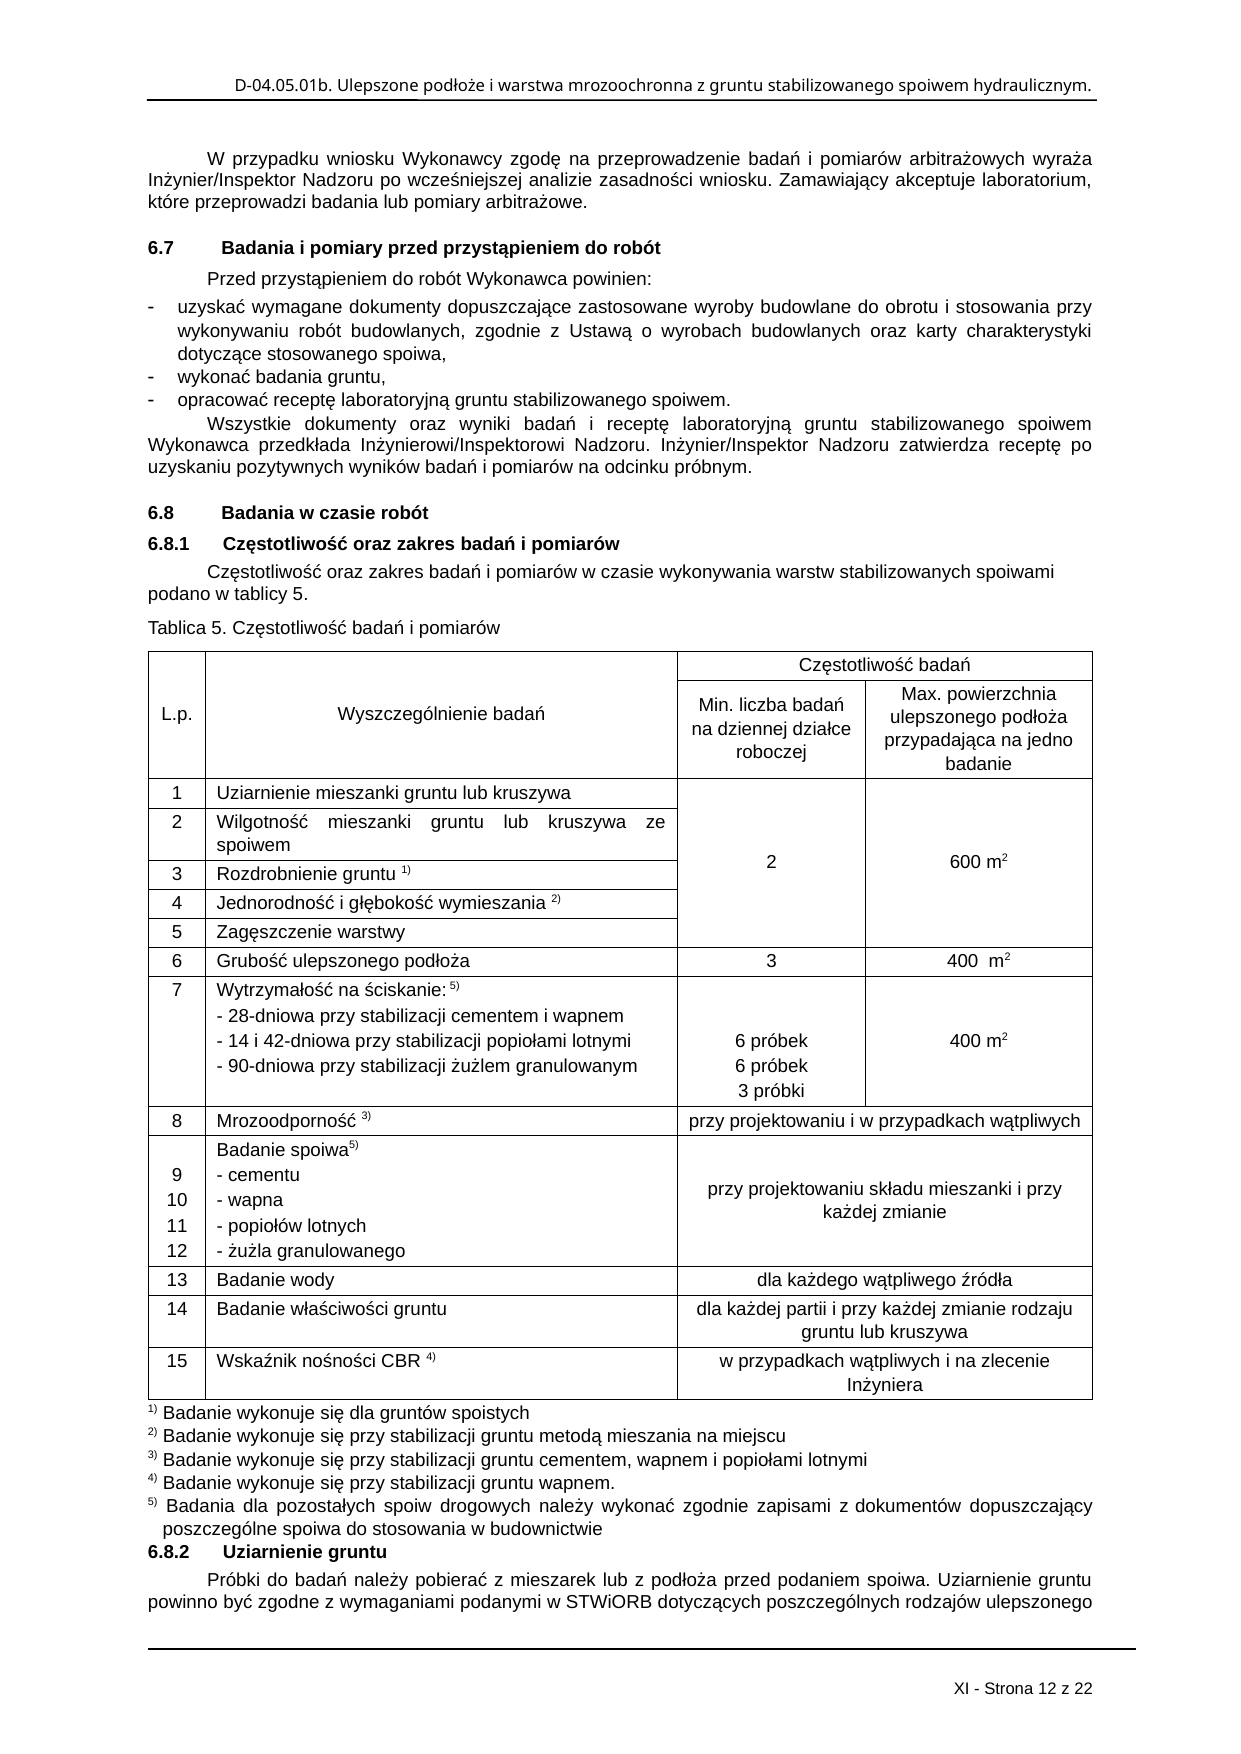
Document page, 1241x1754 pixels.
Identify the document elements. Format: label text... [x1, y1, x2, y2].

table_cell 8 [149, 1107, 205, 1135]
table_cell przy projektowaniu składu mieszanki i przy każdej zmianie [678, 1136, 1092, 1266]
table_cell Rozdrobnienie gruntu 1) [206, 861, 677, 889]
table_cell 6 [149, 948, 205, 976]
table_cell 400 m2 [866, 948, 1092, 976]
table_cell 6 próbek 6 próbek 3 próbki [678, 977, 865, 1106]
text Przed przystąpieniem do robót Wykonawca powinien: [148, 268, 1092, 290]
table_cell Grubość ulepszonego podłoża [206, 948, 677, 976]
table_cell Wilgotność mieszanki gruntu lub kruszywa ze spoiwem [206, 809, 677, 860]
table_cell 9 10 11 12 [149, 1136, 205, 1266]
list wykonać badania gruntu, [148, 366, 1092, 387]
text W przypadku wniosku Wykonawcy zgodę na przeprowadzenie badań i pomiarów arbitrażowych wyraża Inżynier/Inspektor Nadzoru po wcześniejszej analizie zasadności wniosku. Zamawiający akceptuje laboratorium, które przeprowadzi badania lub pomiary arbitrażowe. [148, 148, 1092, 212]
table_cell w przypadkach wątpliwych i na zlecenie Inżyniera [678, 1348, 1092, 1399]
table_cell Badanie właściwości gruntu [206, 1296, 677, 1347]
list uzyskać wymagane dokumenty dopuszczające zastosowane wyroby budowlane do obrotu i stosowania przy wykonywaniu robót budowlanych, zgodnie z Ustawą o wyrobach budowlanych oraz karty charakterystyki dotyczące stosowanego spoiwa, [148, 296, 1092, 364]
table_cell Badanie spoiwa5) - cementu - wapna - popiołów lotnych - żużla granulowanego [206, 1136, 677, 1266]
text 3) Badanie wykonuje się przy stabilizacji gruntu cementem, wapnem i popiołami lotnymi [148, 1448, 1092, 1470]
text Częstotliwość oraz zakres badań i pomiarów w czasie wykonywania warstw stabilizowanych spoiwami podano w tablicy 5. [148, 561, 1092, 604]
table_cell 13 [149, 1267, 205, 1295]
text 5) Badania dla pozostałych spoiw drogowych należy wykonać zgodnie zapisami z dokumentów dopuszczający poszczególne spoiwa do stosowania w budownictwie [148, 1495, 1092, 1540]
table_cell 7 [149, 977, 205, 1106]
text Wszystkie dokumenty oraz wyniki badań i receptę laboratoryjną gruntu stabilizowanego spoiwem Wykonawca przedkłada Inżynierowi/Inspektorowi Nadzoru. Inżynier/Inspektor Nadzoru zatwierdza receptę po uzyskaniu pozytywnych wyników badań i pomiarów na odcinku próbnym. [148, 412, 1092, 477]
table_header Częstotliwość badań [678, 652, 1092, 679]
table_cell Min. liczba badań na dziennej działce roboczej [678, 681, 865, 778]
table_cell Badanie wody [206, 1267, 677, 1295]
table_cell 5 [149, 919, 205, 947]
table_header L.p. [149, 652, 205, 778]
table_cell Max. powierzchnia ulepszonego podłoża przypadająca na jedno badanie [866, 681, 1092, 778]
table_cell 2 [678, 779, 865, 947]
table_cell 3 [149, 861, 205, 889]
table_header Wyszczególnienie badań [206, 652, 677, 778]
table_cell Mrozoodporność 3) [206, 1107, 677, 1135]
table_cell Zagęszczenie warstwy [206, 919, 677, 947]
table_cell dla każdego wątpliwego źródła [678, 1267, 1092, 1295]
table_cell 4 [149, 890, 205, 918]
table_cell Wytrzymałość na ściskanie: 5) - 28-dniowa przy stabilizacji cementem i wapnem - 14 i 42-dniowa przy stabilizacji popiołami lotnymi - 90-dniowa przy stabilizacji żużlem granulowanym [206, 977, 677, 1106]
text 1) Badanie wykonuje się dla gruntów spoistych [148, 1402, 1092, 1423]
table_cell Jednorodność i głębokość wymieszania 2) [206, 890, 677, 918]
table_cell 14 [149, 1296, 205, 1347]
table_cell 600 m2 [866, 779, 1092, 947]
table_cell 2 [149, 809, 205, 860]
list Uziarnienie gruntu [148, 1541, 1092, 1563]
text 4) Badanie wykonuje się przy stabilizacji gruntu wapnem. [148, 1472, 1092, 1493]
list Badania i pomiary przed przystąpieniem do robót [148, 237, 1092, 259]
table_cell 1 [149, 779, 205, 807]
table_cell dla każdej partii i przy każdej zmianie rodzaju gruntu lub kruszywa [678, 1296, 1092, 1347]
table_cell 400 m2 [866, 977, 1092, 1106]
list opracować receptę laboratoryjną gruntu stabilizowanego spoiwem. [148, 389, 1092, 411]
table_cell przy projektowaniu i w przypadkach wątpliwych [678, 1107, 1092, 1135]
text 2) Badanie wykonuje się przy stabilizacji gruntu metodą mieszania na miejscu [148, 1425, 1092, 1447]
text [148, 1569, 1092, 1612]
table_cell Wskaźnik nośności CBR 4) [206, 1348, 677, 1399]
table_cell Uziarnienie mieszanki gruntu lub kruszywa [206, 779, 677, 807]
list Badania w czasie robót [148, 502, 1092, 523]
text Tablica 5. Częstotliwość badań i pomiarów [148, 616, 1092, 638]
list Częstotliwość oraz zakres badań i pomiarów [148, 533, 1092, 554]
table_cell 3 [678, 948, 865, 976]
table_cell 15 [149, 1348, 205, 1399]
